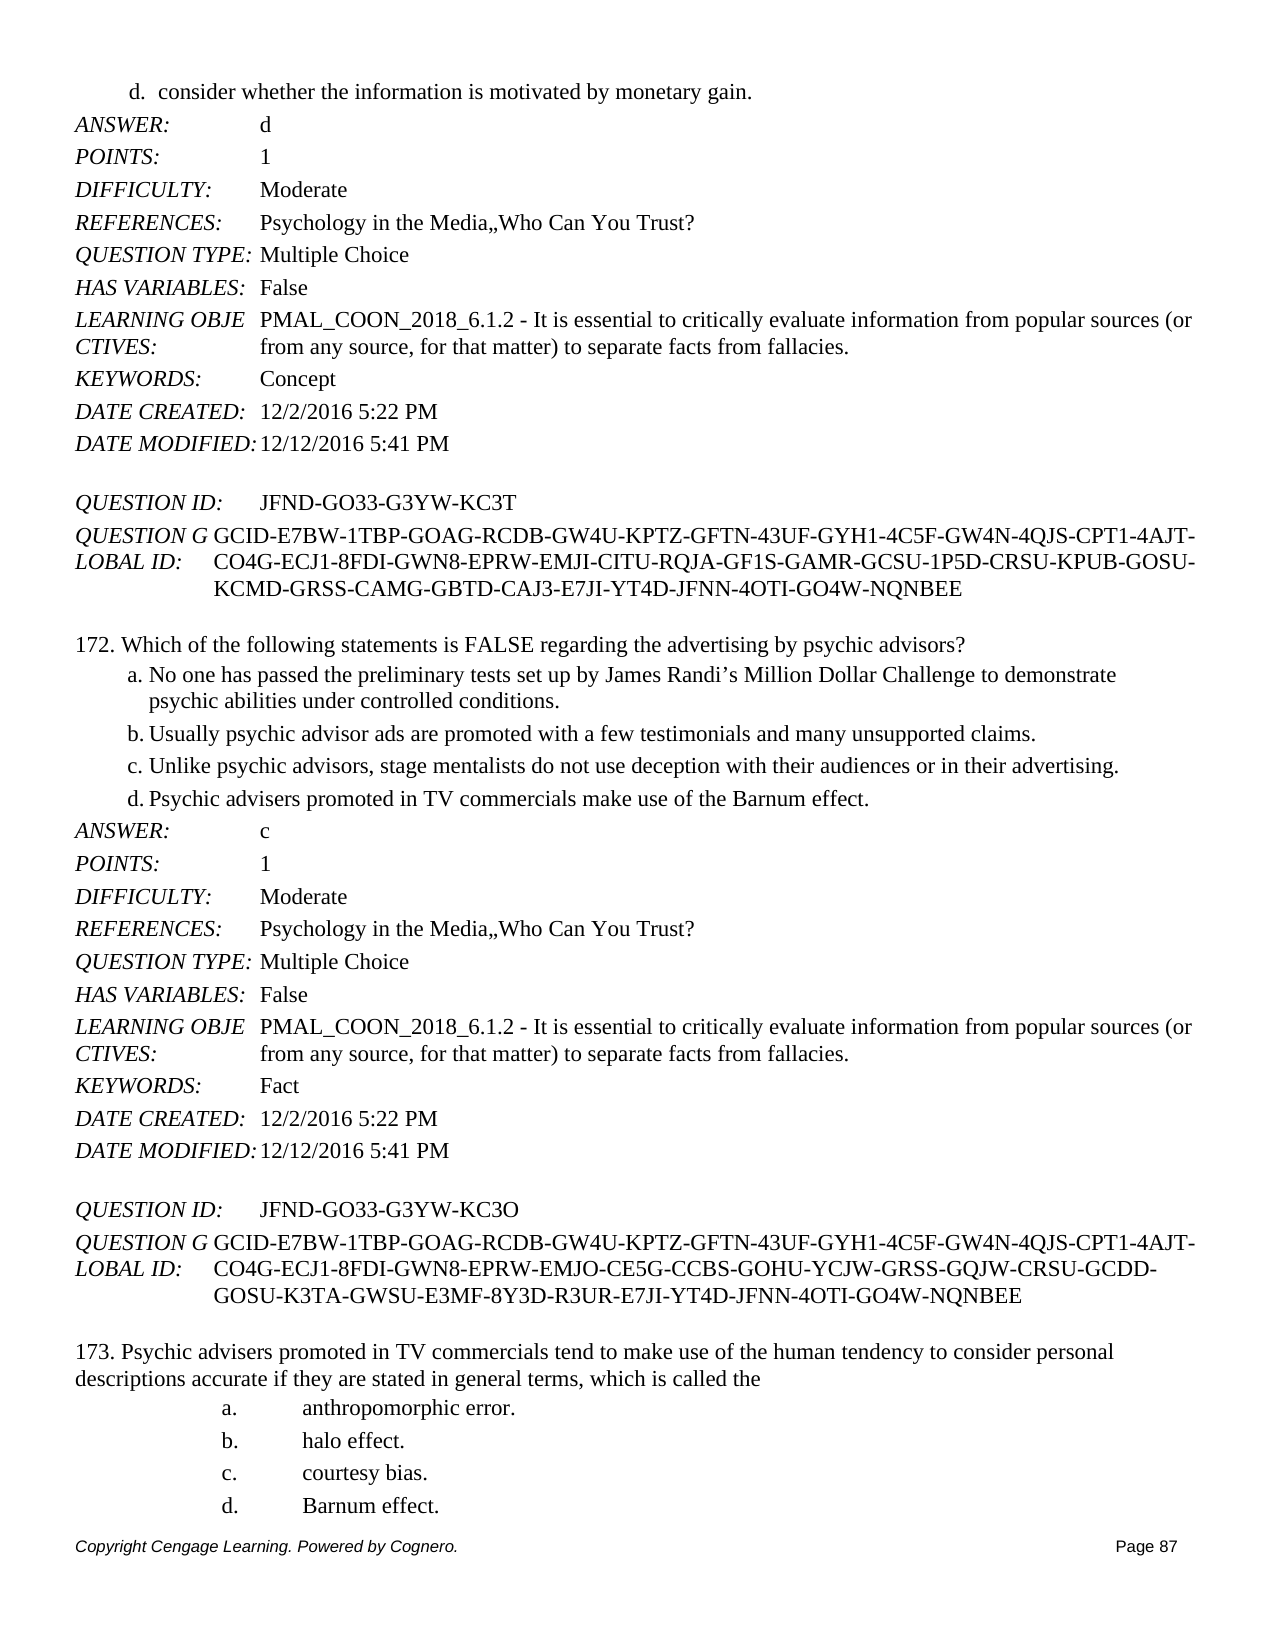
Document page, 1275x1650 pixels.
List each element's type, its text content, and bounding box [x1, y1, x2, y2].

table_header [75, 75, 1200, 604]
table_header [75, 1338, 1200, 1521]
table_header 172. Which of the following statements is FALSE regarding the advertising by psychic advisors? [75, 631, 1200, 1311]
